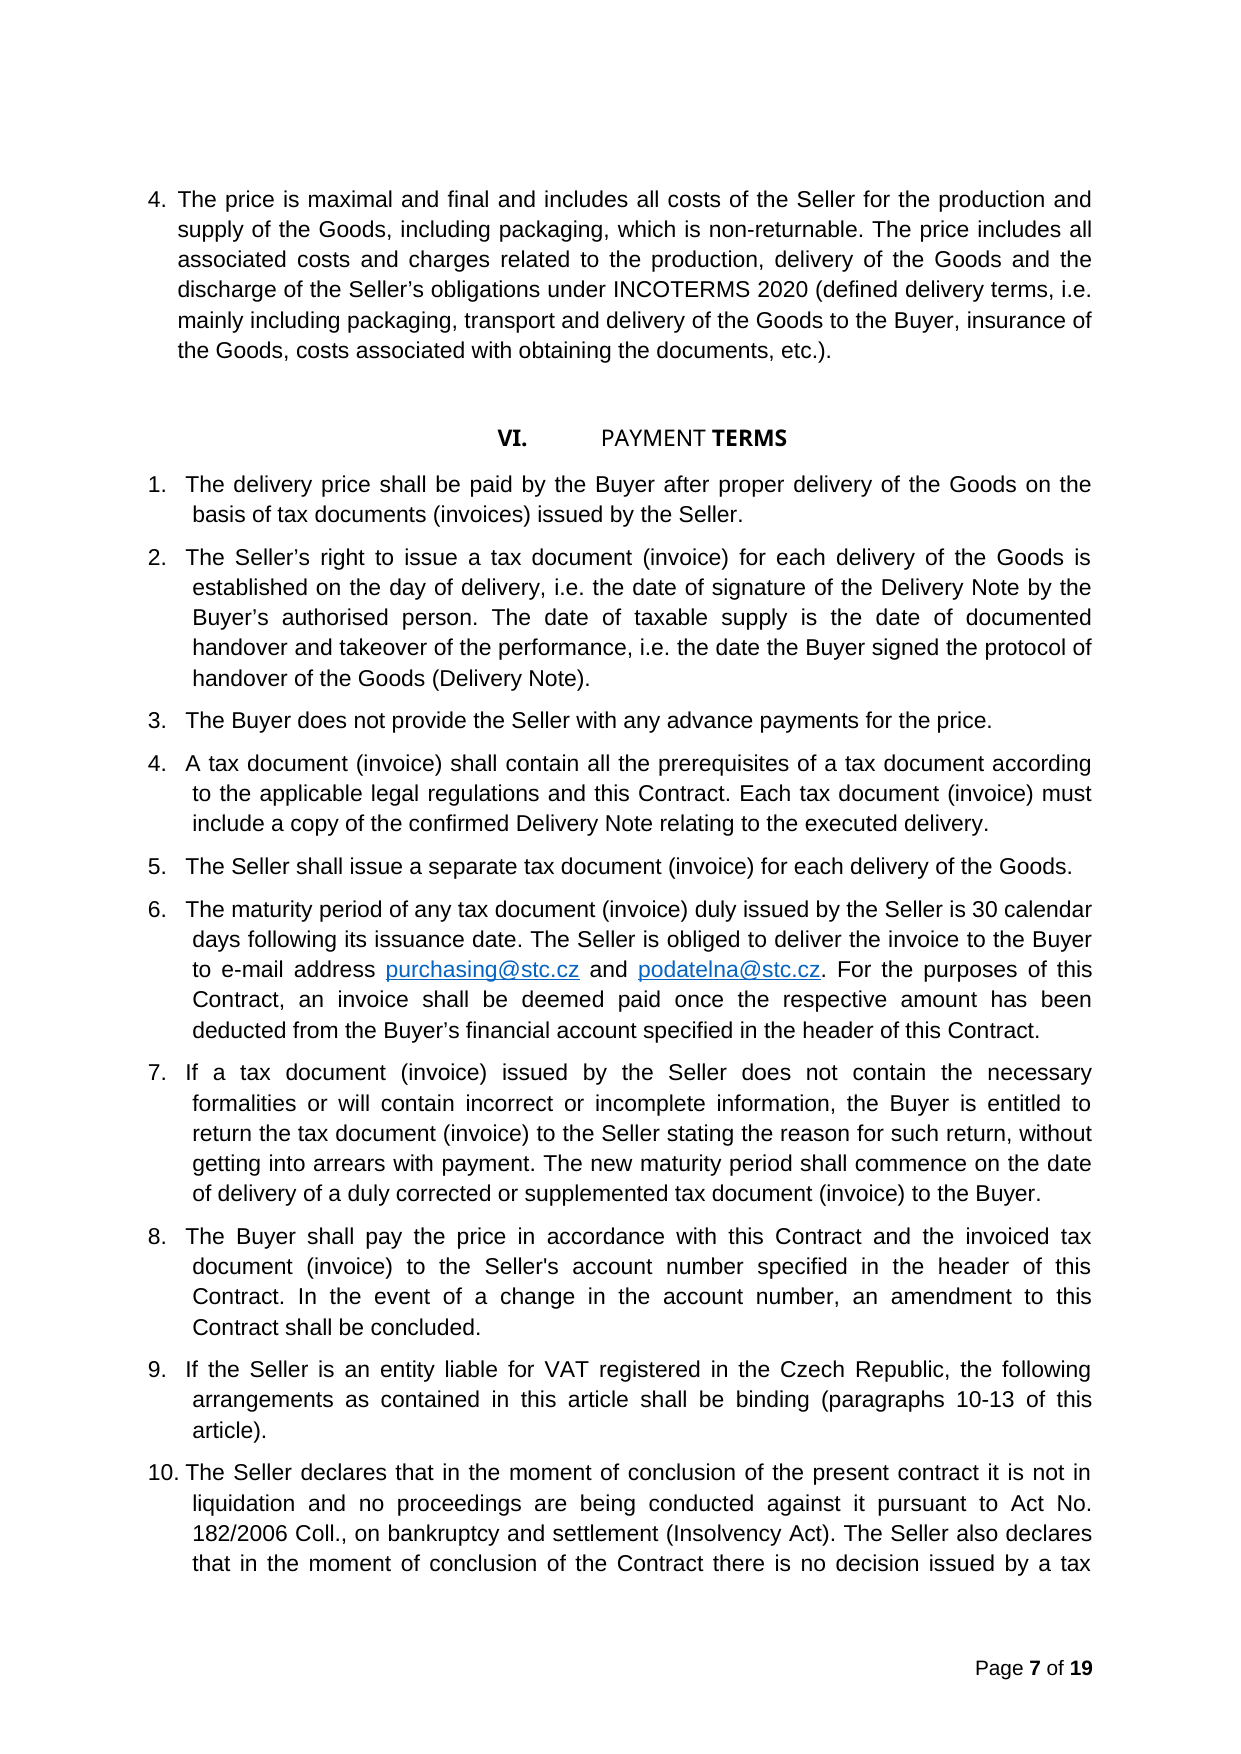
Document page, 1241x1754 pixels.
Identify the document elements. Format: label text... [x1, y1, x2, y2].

list VI. PAYMENT TERMS [192, 422, 1093, 453]
list The Buyer shall pay the price in accordance with this Contract and the invoiced tax document (invoice) to the Seller's account number specified in the header of this Contract. In the event of a change in the account number, an amendment to this Contract shall be concluded. [148, 1223, 1093, 1340]
list The Seller’s right to issue a tax document (invoice) for each delivery of the Goods is established on the day of delivery, i.e. the date of signature of the Delivery Note by the Buyer’s authorised person. The date of taxable supply is the date of documented handover and takeover of the performance, i.e. the date the Buyer signed the protocol of handover of the Goods (Delivery Note). [148, 544, 1093, 691]
list A tax document (invoice) shall contain all the prerequisites of a tax document according to the applicable legal regulations and this Contract. Each tax document (invoice) must include a copy of the confirmed Delivery Note relating to the executed delivery. [148, 750, 1093, 837]
list The price is maximal and final and includes all costs of the Seller for the production and supply of the Goods, including packaging, which is non-returnable. The price includes all associated costs and charges related to the production, delivery of the Goods and the discharge of the Seller’s obligations under INCOTERMS 2020 (defined delivery terms, i.e. mainly including packaging, transport and delivery of the Goods to the Buyer, insurance of the Goods, costs associated with obtaining the documents, etc.). [148, 186, 1093, 363]
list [148, 1459, 1093, 1576]
list The delivery price shall be paid by the Buyer after proper delivery of the Goods on the basis of tax documents (invoices) issued by the Seller. [148, 471, 1093, 527]
list If the Seller is an entity liable for VAT registered in the Czech Republic, the following arrangements as contained in this article shall be binding (paragraphs 10-13 of this article). [148, 1356, 1093, 1443]
list The Buyer does not provide the Seller with any advance payments for the price. [148, 707, 1093, 733]
list If a tax document (invoice) issued by the Seller does not contain the necessary formalities or will contain incorrect or incomplete information, the Buyer is entitled to return the tax document (invoice) to the Seller stating the reason for such return, without getting into arrears with payment. The new maturity period shall commence on the date of delivery of a duly corrected or supplemented tax document (invoice) to the Buyer. [148, 1059, 1093, 1206]
list The Seller shall issue a separate tax document (invoice) for each delivery of the Goods. [148, 853, 1093, 879]
list The maturity period of any tax document (invoice) duly issued by the Seller is 30 calendar days following its issuance date. The Seller is obliged to deliver the invoice to the Buyer to e-mail address purchasing@stc.cz and podatelna@stc.cz. For the purposes of this Contract, an invoice shall be deemed paid once the respective amount has been deducted from the Buyer’s financial account specified in the header of this Contract. [148, 896, 1093, 1043]
